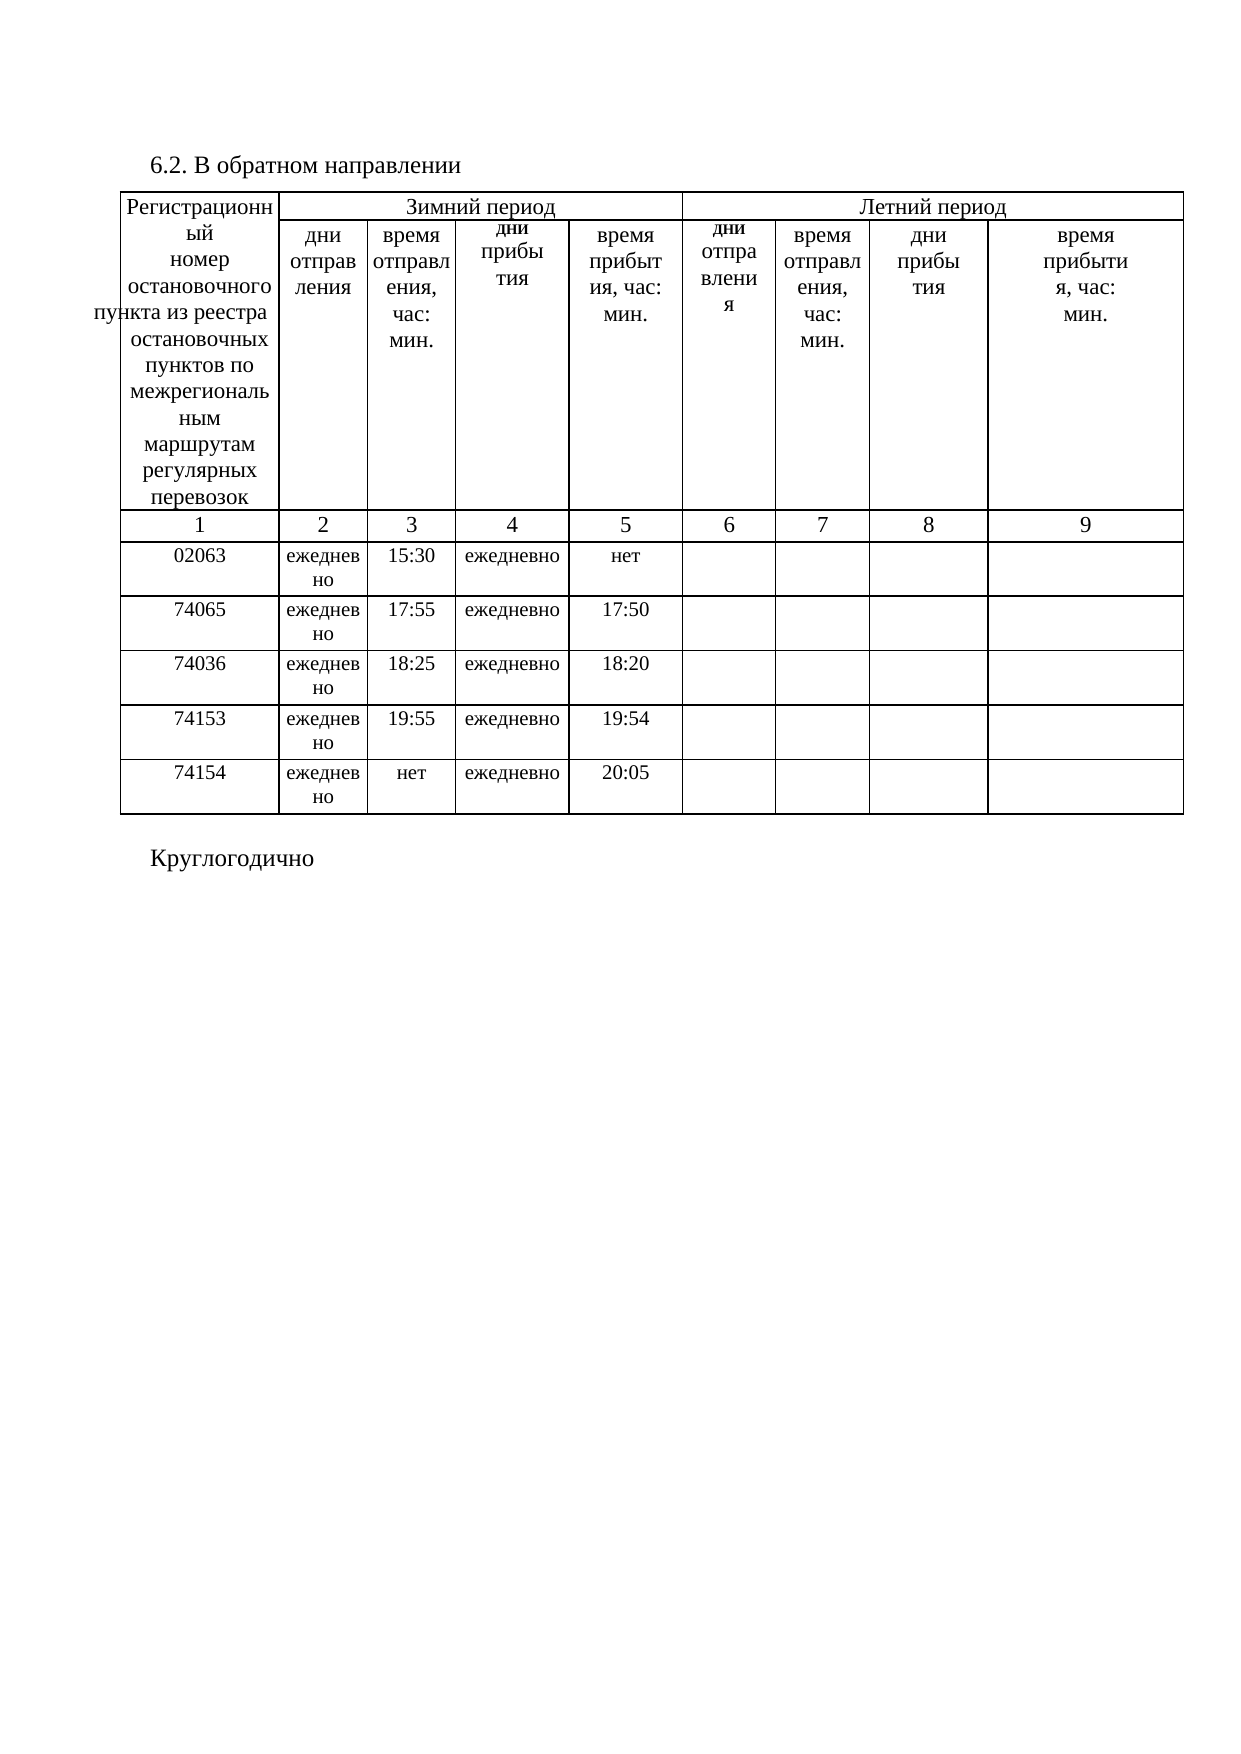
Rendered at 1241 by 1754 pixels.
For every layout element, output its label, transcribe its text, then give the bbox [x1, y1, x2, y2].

table_cell ежедневно [280, 597, 367, 650]
table_cell 6 [683, 511, 775, 541]
table_cell 17:55 [368, 597, 455, 650]
table_cell 5 [570, 511, 682, 541]
table_cell 9 [989, 511, 1183, 541]
table_header Регистрационный номер остановочного пункта из реестра остановочных пунктов по межрегиональным маршрутам регулярных перевозок [121, 193, 278, 509]
table_cell [870, 543, 987, 595]
table_cell время отправл ения, час: мин. [368, 221, 455, 509]
table_cell [989, 760, 1183, 813]
table_cell ежедневно [456, 760, 568, 813]
table_cell 02063 [121, 543, 278, 595]
table_cell [989, 597, 1183, 650]
table_cell [683, 706, 775, 758]
table_cell 19:55 [368, 706, 455, 758]
table_cell 3 [368, 511, 455, 541]
table_cell ежедневно [280, 706, 367, 758]
table_cell 17:50 [570, 597, 682, 650]
text Круглогодично [150, 843, 1090, 872]
table_cell 20:05 [570, 760, 682, 813]
table_cell время прибыт ия, час: мин. [570, 221, 682, 509]
table_cell нет [368, 760, 455, 813]
table_cell [683, 760, 775, 813]
table_cell 15:30 [368, 543, 455, 595]
table_cell [776, 651, 869, 704]
table_cell [776, 543, 869, 595]
table_cell 2 [280, 511, 367, 541]
table_cell время прибыти я, час: мин. [989, 221, 1183, 509]
table_cell ежедневно [456, 706, 568, 758]
table_cell 74154 [121, 760, 278, 813]
table_cell [776, 706, 869, 758]
text 6.2. В обратном направлении [150, 150, 1090, 179]
table_cell ежедневно [280, 760, 367, 813]
table_cell ежедневно [456, 651, 568, 704]
table_cell [989, 651, 1183, 704]
table_cell [683, 543, 775, 595]
table_cell [870, 651, 987, 704]
table_cell 1 [121, 511, 278, 541]
table_cell ежедневно [280, 651, 367, 704]
table_cell [870, 760, 987, 813]
table_cell [776, 597, 869, 650]
table_cell ежедневно [280, 543, 367, 595]
table_cell 74065 [121, 597, 278, 650]
table_cell 8 [870, 511, 987, 541]
table_cell 19:54 [570, 706, 682, 758]
table_cell нет [570, 543, 682, 595]
table_cell [683, 597, 775, 650]
table_cell 18:25 [368, 651, 455, 704]
table_cell 18:20 [570, 651, 682, 704]
table_cell ДНИ прибы тия [456, 221, 568, 509]
table_header Зимний период [280, 193, 682, 219]
table_cell [870, 597, 987, 650]
table_cell [870, 706, 987, 758]
table_cell [776, 760, 869, 813]
table_cell 4 [456, 511, 568, 541]
table_cell 74036 [121, 651, 278, 704]
table_cell 74153 [121, 706, 278, 758]
table_cell дни отправ ления [280, 221, 367, 509]
table_cell [989, 543, 1183, 595]
table_cell ежедневно [456, 543, 568, 595]
table_cell 7 [776, 511, 869, 541]
table_cell дни прибы тия [870, 221, 987, 509]
table_cell ДНИ отпра влени я [683, 221, 775, 509]
table_cell время отправл ения, час: мин. [776, 221, 869, 509]
table_header Летний период [683, 193, 1183, 219]
table_cell [683, 651, 775, 704]
table_cell [989, 706, 1183, 758]
table_cell ежедневно [456, 597, 568, 650]
